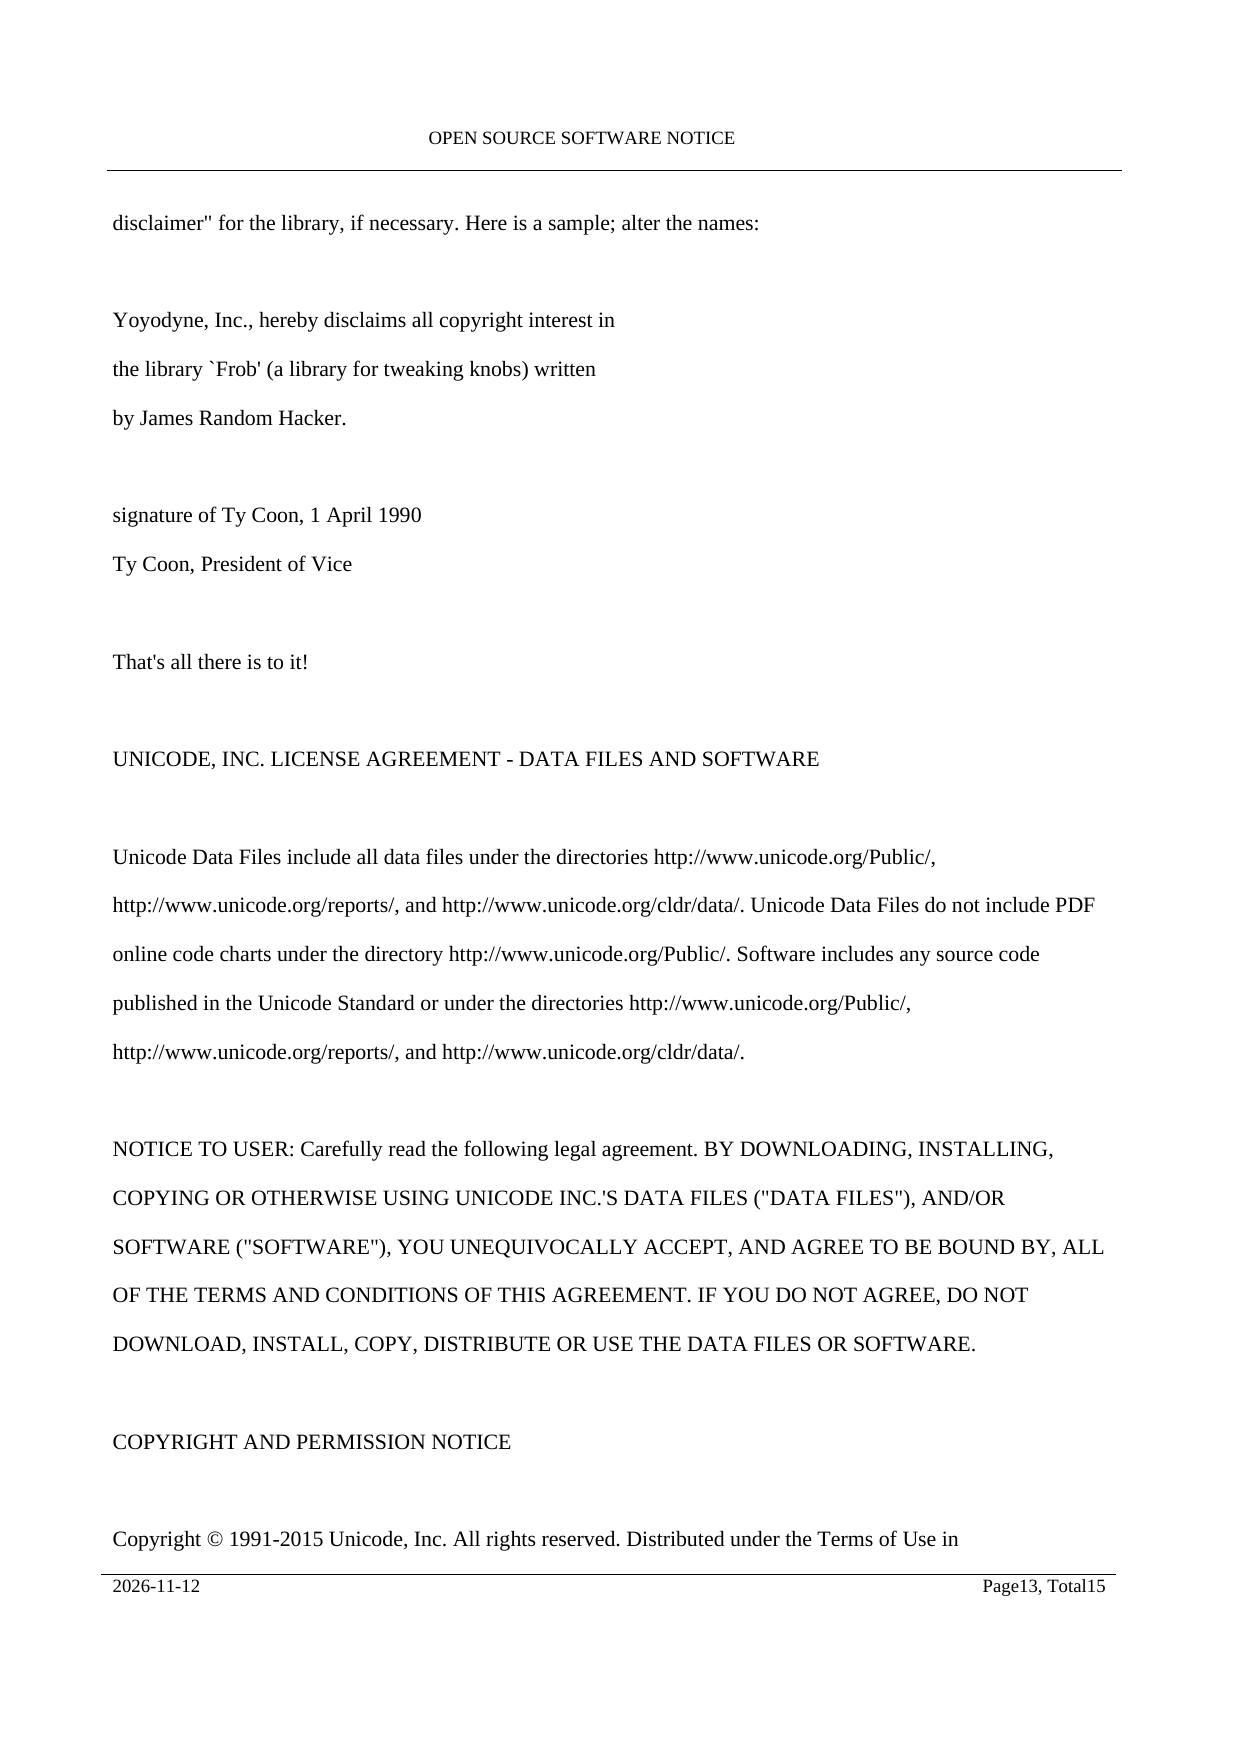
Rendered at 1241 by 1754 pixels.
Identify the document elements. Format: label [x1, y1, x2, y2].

text [112, 206, 1128, 1555]
